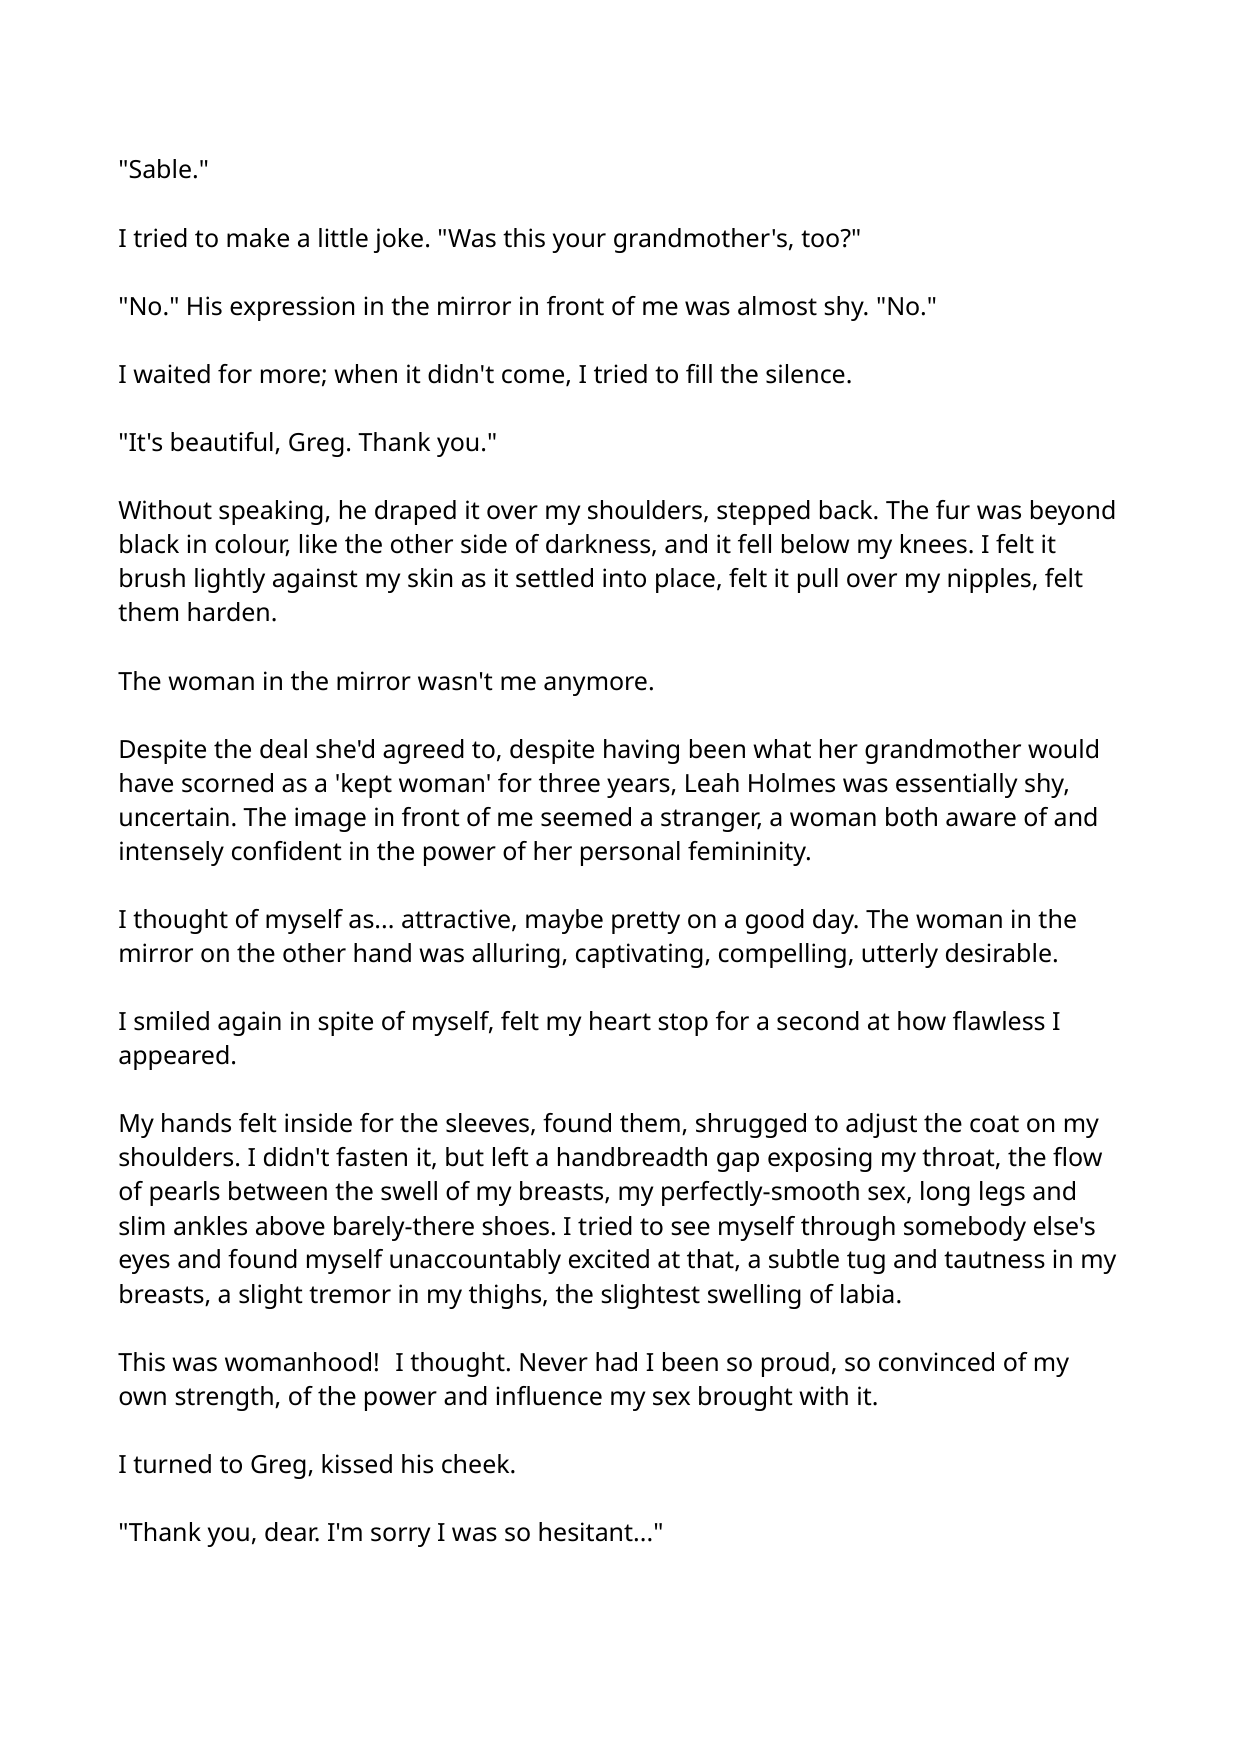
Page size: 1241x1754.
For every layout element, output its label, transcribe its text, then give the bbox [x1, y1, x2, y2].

text Despite the deal she'd agreed to, despite having been what her grandmother would have scorned as a 'kept woman' for three years, Leah Holmes was essentially shy, uncertain. The image in front of me seemed a stranger, a woman both aware of and intensely confident in the power of her personal femininity. [118, 731, 1122, 867]
text I tried to make a little joke. "Was this your grandmother's, too?" [118, 220, 1122, 254]
text "Thank you, dear. I'm sorry I was so hesitant..." [118, 1515, 1122, 1549]
text I smiled again in spite of myself, felt my heart stop for a second at how flawless I appeared. [118, 1004, 1122, 1072]
text "Sable." [118, 152, 1122, 186]
text "No." His expression in the mirror in front of me was almost shy. "No." [118, 288, 1122, 322]
text "It's beautiful, Greg. Thank you." [118, 425, 1122, 459]
text This was womanhood! I thought. Never had I been so proud, so convinced of my own strength, of the power and influence my sex brought with it. [118, 1344, 1122, 1412]
text My hands felt inside for the sleeves, found them, shrugged to adjust the coat on my shoulders. I didn't fasten it, but left a handbreadth gap exposing my throat, the flow of pearls between the swell of my breasts, my perfectly-smooth sex, long legs and slim ankles above barely-there shoes. I tried to see myself through somebody else's eyes and found myself unaccountably excited at that, a subtle tug and tautness in my breasts, a slight tremor in my thighs, the slightest swelling of labia. [118, 1106, 1122, 1310]
text I turned to Greg, kissed his cheek. [118, 1447, 1122, 1481]
text I waited for more; when it didn't come, I tried to fill the silence. [118, 357, 1122, 391]
text I thought of myself as... attractive, maybe pretty on a good day. The woman in the mirror on the other hand was alluring, captivating, compelling, utterly desirable. [118, 902, 1122, 970]
text Without speaking, he draped it over my shoulders, stepped back. The fur was beyond black in colour, like the other side of darkness, and it fell below my knees. I felt it brush lightly against my skin as it settled into place, felt it pull over my nipples, felt them harden. [118, 493, 1122, 629]
text The woman in the mirror wasn't me anymore. [118, 663, 1122, 697]
